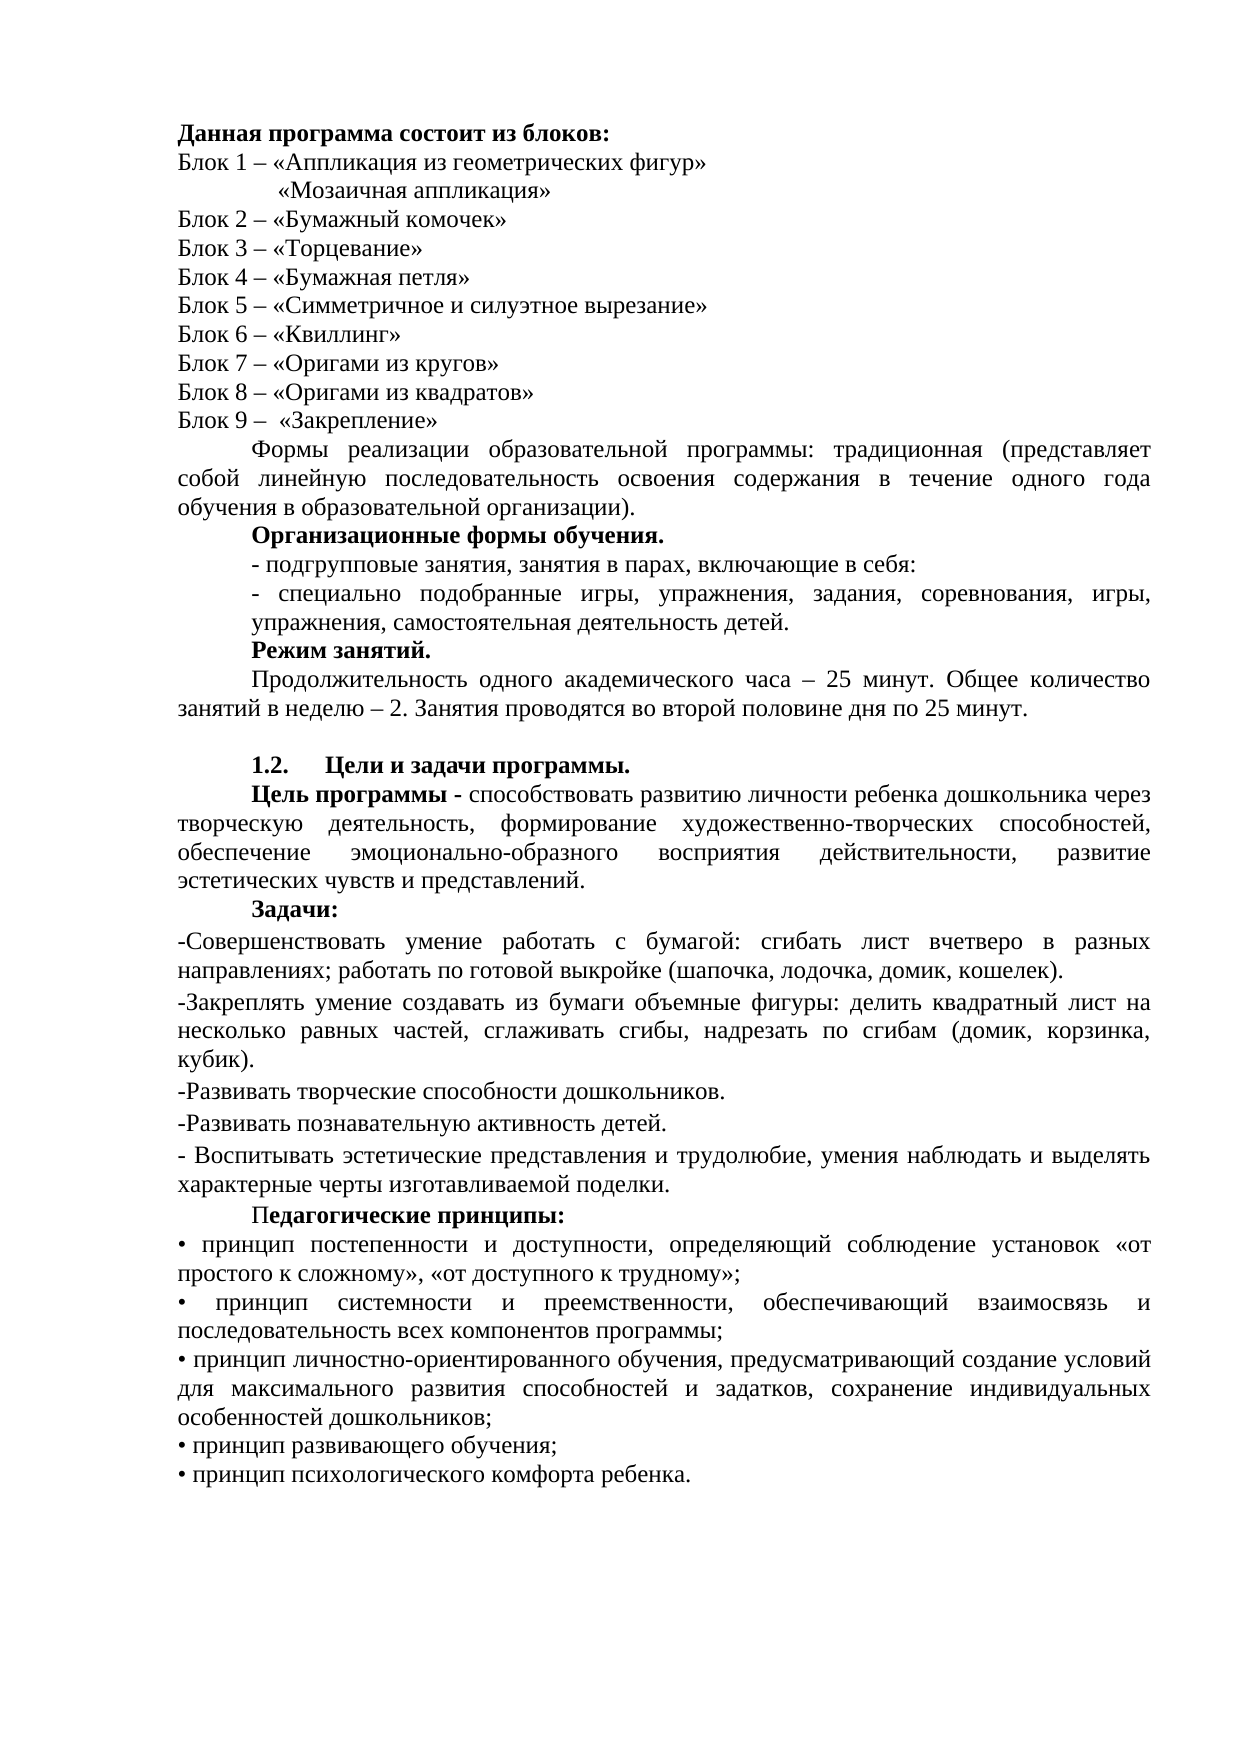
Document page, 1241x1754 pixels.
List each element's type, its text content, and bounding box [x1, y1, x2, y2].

text Продолжительность одного академического часа – 25 минут. Общее количество занятий в неделю – 2. Занятия проводятся во второй половине дня по 25 минут. [177, 664, 1152, 722]
text • принцип личностно-ориентированного обучения, предусматривающий создание условий для максимального развития способностей и задатков, сохранение индивидуальных особенностей дошкольников; [177, 1344, 1152, 1431]
text Формы реализации образовательной программы: традиционная (представляет собой линейную последовательность освоения содержания в течение одного года обучения в образовательной организации). [177, 434, 1152, 521]
text Блок 6 – «Квиллинг» [177, 319, 1152, 348]
text Блок 9 – «Закрепление» [177, 406, 1152, 434]
text Блок 3 – «Торцевание» [177, 233, 1152, 262]
text • принцип постепенности и доступности, определяющий соблюдение установок «от простого к сложному», «от доступного к трудному»; [177, 1229, 1152, 1287]
text Блок 1 – «Аппликация из геометрических фигур» [177, 147, 1152, 176]
text Блок 5 – «Симметричное и силуэтное вырезание» [177, 291, 1152, 319]
text Блок 7 – «Оригами из кругов» [177, 348, 1152, 377]
text -Развивать творческие способности дошкольников. [177, 1076, 1152, 1105]
text • принцип развивающего обучения; [177, 1431, 1152, 1459]
text «Мозаичная аппликация» [177, 176, 1152, 204]
text -Закреплять умение создавать из бумаги объемные фигуры: делить квадратный лист на несколько равных частей, сглаживать сгибы, надрезать по сгибам (домик, корзинка, кубик). [177, 987, 1152, 1073]
text Блок 2 – «Бумажный комочек» [177, 204, 1152, 233]
text -Совершенствовать умение работать с бумагой: сгибать лист вчетверо в разных направлениях; работать по готовой выкройке (шапочка, лодочка, домик, кошелек). [177, 926, 1152, 984]
text - подгрупповые занятия, занятия в парах, включающие в себя: [251, 549, 1152, 578]
text • принцип психологического комфорта ребенка. [177, 1459, 1152, 1488]
text -Развивать познавательную активность детей. [177, 1108, 1152, 1137]
text - Воспитывать эстетические представления и трудолюбие, умения наблюдать и выделять характерные черты изготавливаемой поделки. [177, 1140, 1152, 1197]
text - специально подобранные игры, упражнения, задания, соревнования, игры, упражнения, самостоятельная деятельность детей. [251, 578, 1152, 636]
text Задачи: [177, 894, 1152, 923]
text Педагогические принципы: [177, 1201, 1152, 1229]
text Цель программы - способствовать развитию личности ребенка дошкольника через творческую деятельность, формирование художественно-творческих способностей, обеспечение эмоционально-образного восприятия действительности, развитие эстетических чувств и представлений. [177, 779, 1152, 894]
text Данная программа состоит из блоков: [177, 118, 1152, 147]
text Блок 8 – «Оригами из квадратов» [177, 377, 1152, 406]
text • принцип системности и преемственности, обеспечивающий взаимосвязь и последовательность всех компонентов программы; [177, 1287, 1152, 1344]
text Блок 4 – «Бумажная петля» [177, 262, 1152, 291]
text Режим занятий. [177, 636, 1152, 664]
list Цели и задачи программы. [251, 751, 1152, 779]
text Организационные формы обучения. [177, 521, 1152, 549]
